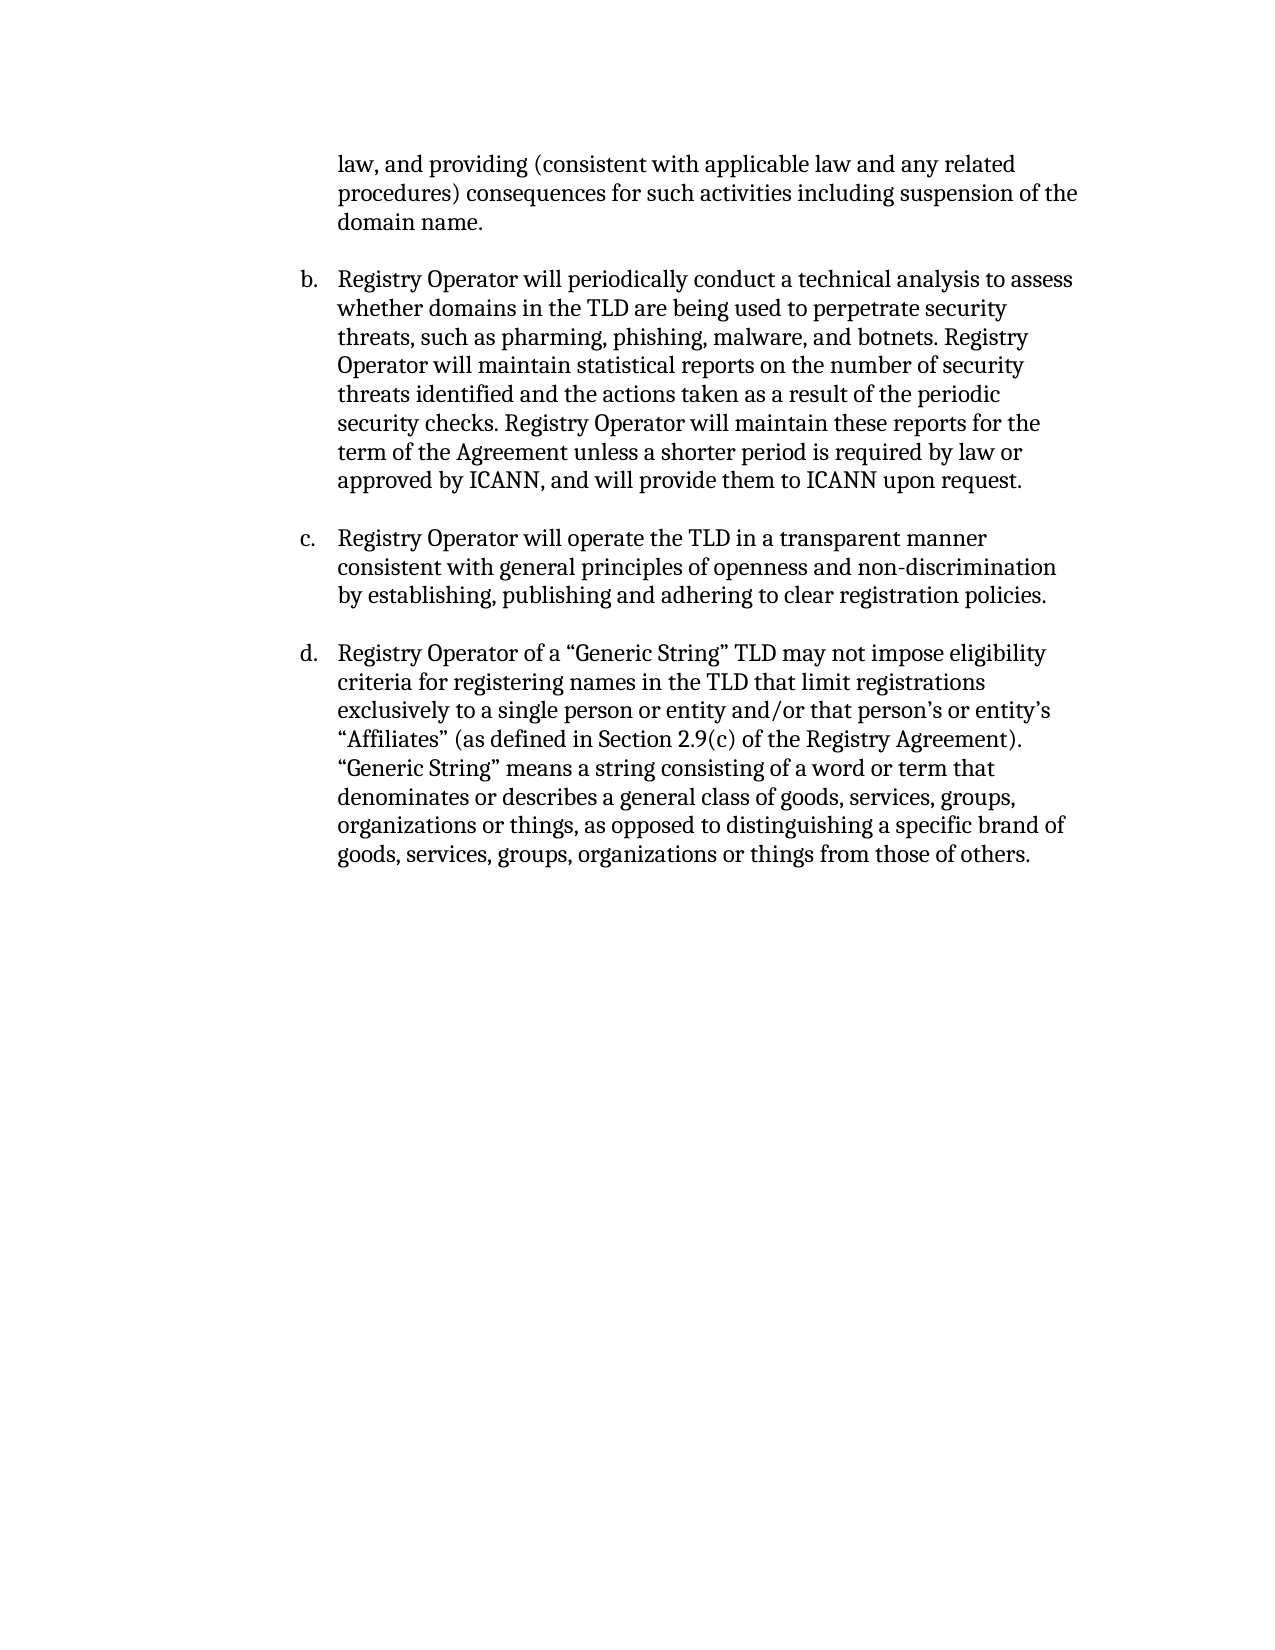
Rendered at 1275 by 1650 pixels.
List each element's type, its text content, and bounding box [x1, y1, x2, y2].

list Registry Operator of a “Generic String” TLD may not impose eligibility criteria for registering names in the TLD that limit registrations exclusively to a single person or entity and/or that person’s or entity’s “Affiliates” (as defined in Section 2.9(c) of the Registry Agreement). “Generic String” means a string consisting of a word or term that denominates or describes a general class of goods, services, groups, organizations or things, as opposed to distinguishing a specific brand of goods, services, groups, organizations or things from those of others. [300, 639, 1087, 869]
list Registry Operator will operate the TLD in a transparent manner consistent with general principles of openness and non-discrimination by establishing, publishing and adhering to clear registration policies. [300, 524, 1087, 610]
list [300, 150, 1087, 236]
list Registry Operator will periodically conduct a technical analysis to assess whether domains in the TLD are being used to perpetrate security threats, such as pharming, phishing, malware, and botnets. Registry Operator will maintain statistical reports on the number of security threats identified and the actions taken as a result of the periodic security checks. Registry Operator will maintain these reports for the term of the Agreement unless a shorter period is required by law or approved by ICANN, and will provide them to ICANN upon request. [300, 265, 1087, 495]
